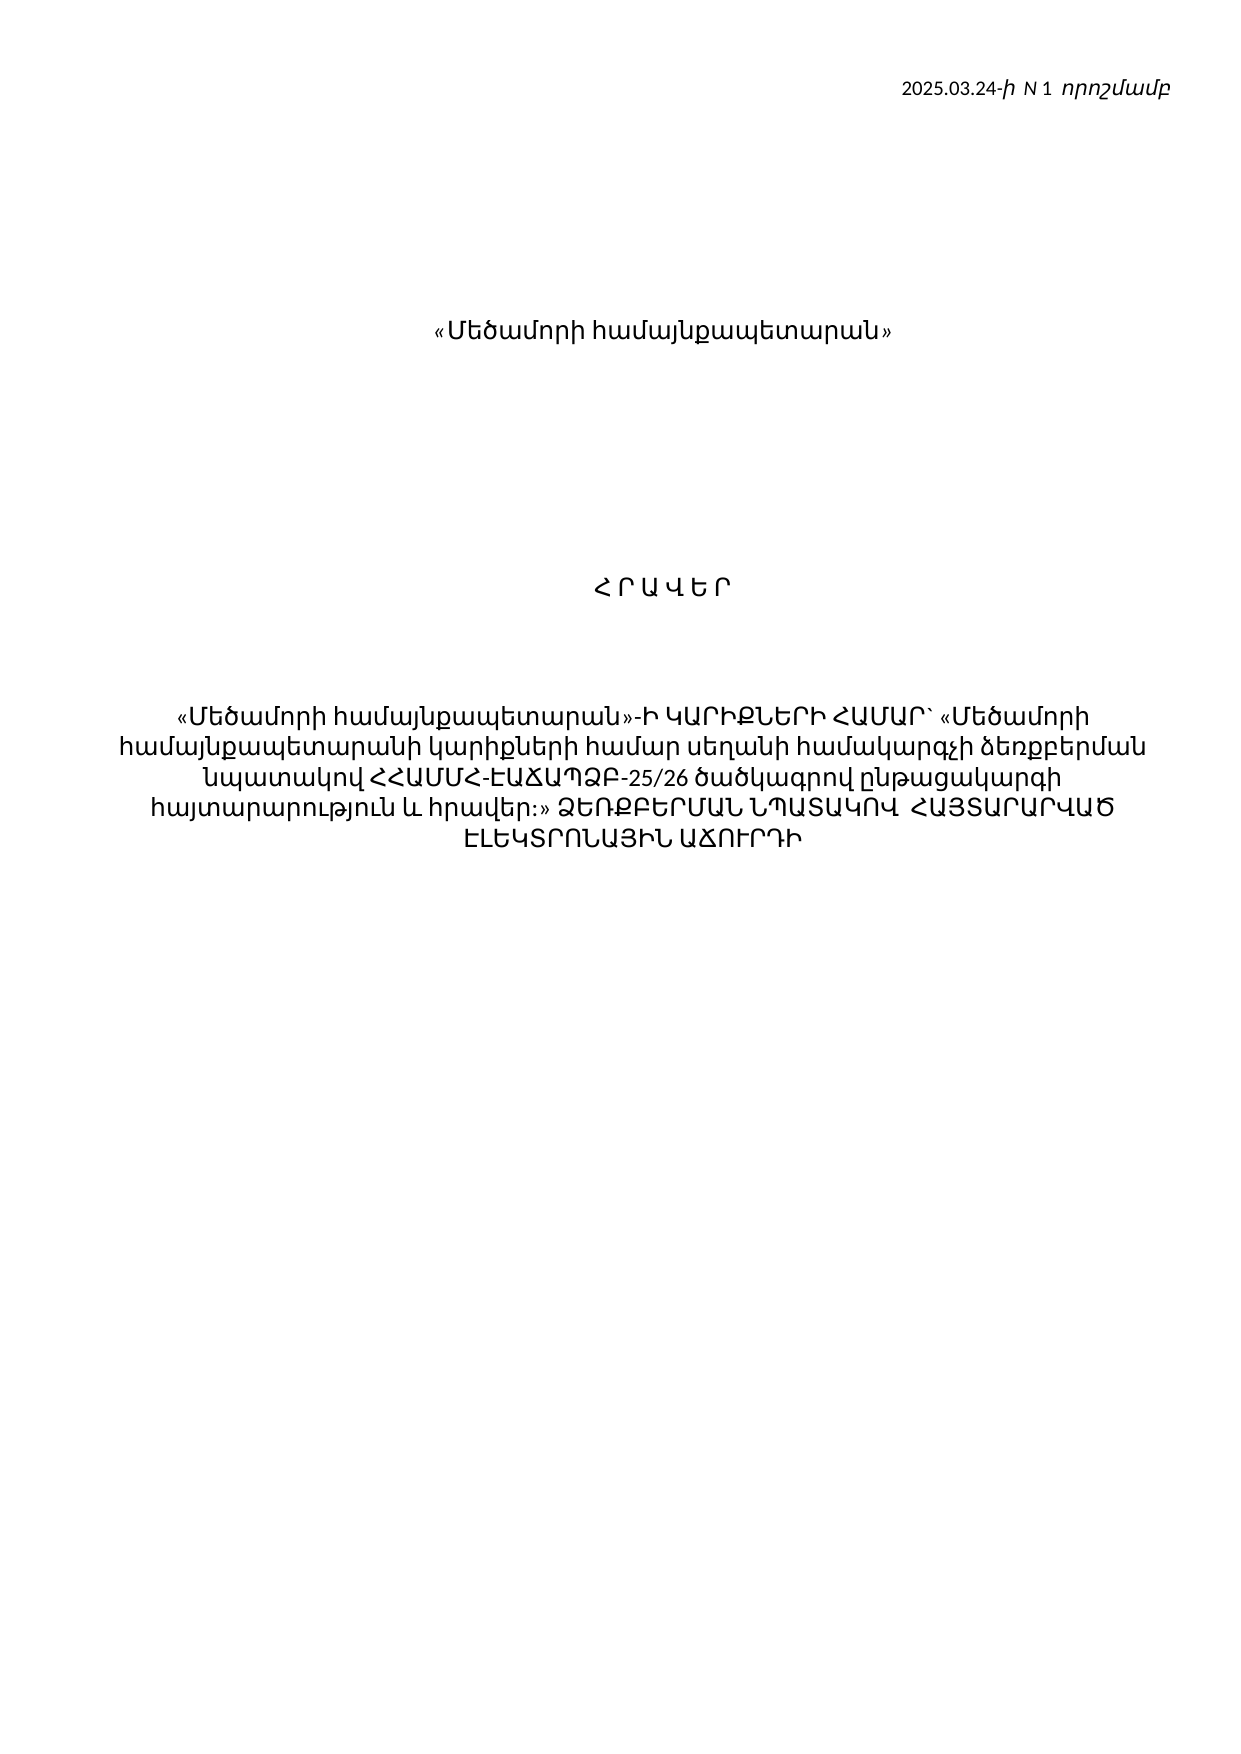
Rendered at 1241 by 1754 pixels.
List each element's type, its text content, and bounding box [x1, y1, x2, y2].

text 2025.03.24 -ի N 1 որոշմամբ [94, 75, 1171, 100]
text « Մեծամորի համայնքապետարան» [94, 316, 1172, 346]
text Հ Ր Ա Վ Ե Ր [94, 572, 1172, 602]
text «Մեծամորի համայնքապետարան»-Ի ԿԱՐԻՔՆԵՐԻ ՀԱՄԱՐ` «Մեծամորի համայնքապետարանի կարիքների համար սեղանի համակարգչի ձեռքբերման նպատակով ՀՀԱՄՄՀ-ԷԱՃԱՊՁԲ-25/26 ծածկագրով ընթացակարգի հայտարարություն և հրավեր:» ՁԵՌՔԲԵՐՄԱՆ ՆՊԱՏԱԿՈՎ ՀԱՅՏԱՐԱՐՎԱԾ ԷԼԵԿՏՐՈՆԱՅԻՆ ԱՃՈՒՐԴԻ [94, 701, 1172, 853]
